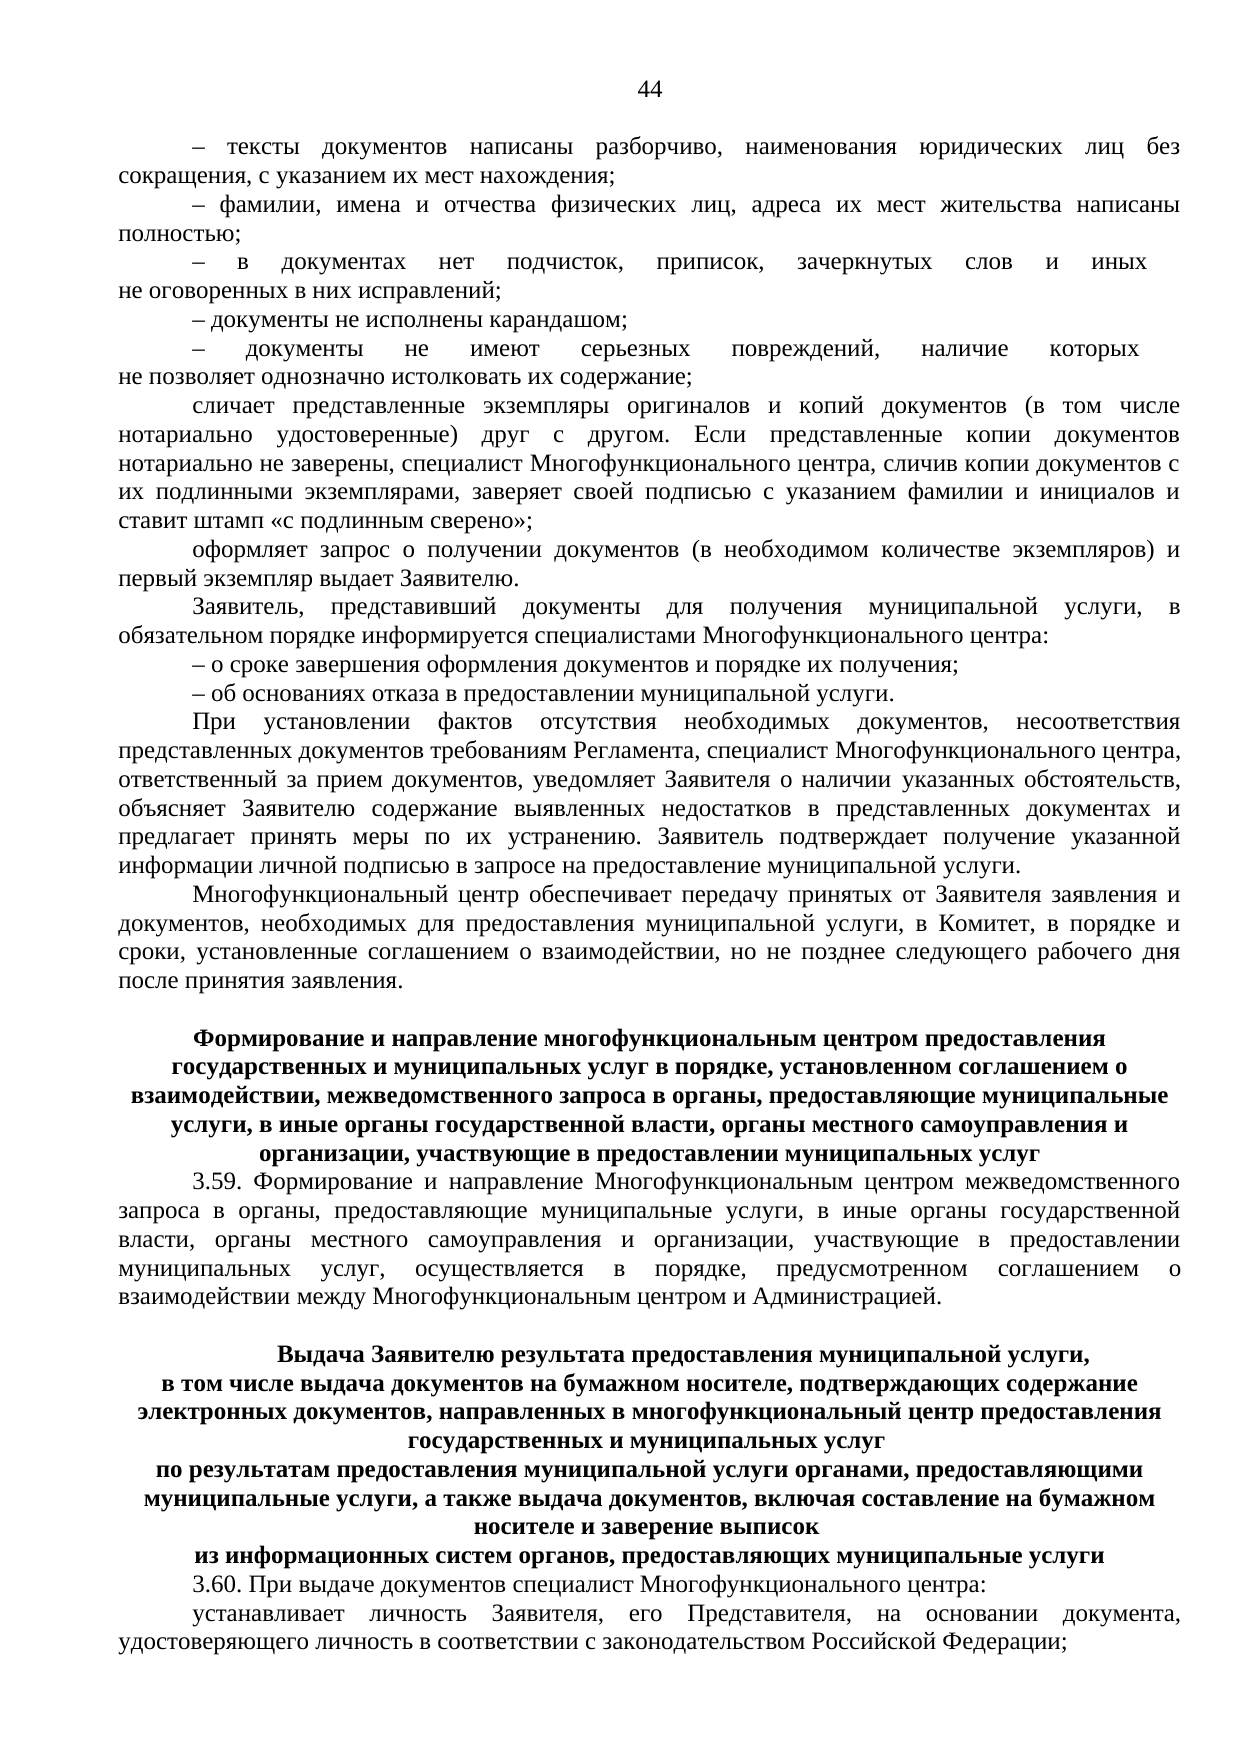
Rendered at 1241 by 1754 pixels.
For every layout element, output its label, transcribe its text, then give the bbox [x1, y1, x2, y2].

text – документы не имеют серьезных повреждений, наличие которых не позволяет однозначно истолковать их содержание; [118, 333, 1181, 390]
text оформляет запрос о получении документов (в необходимом количестве экземпляров) и первый экземпляр выдает Заявителю. [118, 534, 1181, 591]
text – тексты документов написаны разборчиво, наименования юридических лиц без сокращения, с указанием их мест нахождения; [118, 131, 1181, 189]
text – об основаниях отказа в предоставлении муниципальной услуги. [118, 678, 1181, 706]
text сличает представленные экземпляры оригиналов и копий документов (в том числе нотариально удостоверенные) друг с другом. Если представленные копии документов нотариально не заверены, специалист Многофункционального центра, сличив копии документов с их подлинными экземплярами, заверяет своей подписью с указанием фамилии и инициалов и ставит штамп «с подлинным сверено»; [118, 390, 1181, 534]
text устанавливает личность Заявителя, его Представителя, на основании документа, удостоверяющего личность в соответствии с законодательством Российской Федерации; [118, 1598, 1181, 1655]
text 3.59. Формирование и направление Многофункциональным центром межведомственного запроса в органы, предоставляющие муниципальные услуги, в иные органы государственной власти, органы местного самоуправления и организации, участвующие в предоставлении муниципальных услуг, осуществляется в порядке, предусмотренном соглашением о взаимодействии между Многофункциональным центром и Администрацией. [118, 1166, 1181, 1310]
text Формирование и направление многофункциональным центром предоставления государственных и муниципальных услуг в порядке, установленном соглашением о взаимодействии, межведомственного запроса в органы, предоставляющие муниципальные услуги, в иные органы государственной власти, органы местного самоуправления и организации, участвующие в предоставлении муниципальных услуг [118, 1023, 1181, 1166]
text – фамилии, имена и отчества физических лиц, адреса их мест жительства написаны полностью; [118, 189, 1181, 246]
text Выдача Заявителю результата предоставления муниципальной услуги, в том числе выдача документов на бумажном носителе, подтверждающих содержание электронных документов, направленных в многофункциональный центр предоставления государственных и муниципальных услуг по результатам предоставления муниципальной услуги органами, предоставляющими муниципальные услуги, а также выдача документов, включая составление на бумажном носителе и заверение выписок из информационных систем органов, предоставляющих муниципальные услуги [118, 1339, 1181, 1569]
text – о сроке завершения оформления документов и порядке их получения; [118, 649, 1181, 678]
text 3.60. При выдаче документов специалист Многофункционального центра: [118, 1569, 1181, 1598]
text – документы не исполнены карандашом; [118, 304, 1181, 333]
text При установлении фактов отсутствия необходимых документов, несоответствия представленных документов требованиям Регламента, специалист Многофункционального центра, ответственный за прием документов, уведомляет Заявителя о наличии указанных обстоятельств, объясняет Заявителю содержание выявленных недостатков в представленных документах и предлагает принять меры по их устранению. Заявитель подтверждает получение указанной информации личной подписью в запросе на предоставление муниципальной услуги. [118, 706, 1181, 879]
text – в документах нет подчисток, приписок, зачеркнутых слов и иных не оговоренных в них исправлений; [118, 246, 1181, 304]
text Многофункциональный центр обеспечивает передачу принятых от Заявителя заявления и документов, необходимых для предоставления муниципальной услуги, в Комитет, в порядке и сроки, установленные соглашением о взаимодействии, но не позднее следующего рабочего дня после принятия заявления. [118, 879, 1181, 994]
text Заявитель, представивший документы для получения муниципальной услуги, в обязательном порядке информируется специалистами Многофункционального центра: [118, 591, 1181, 649]
